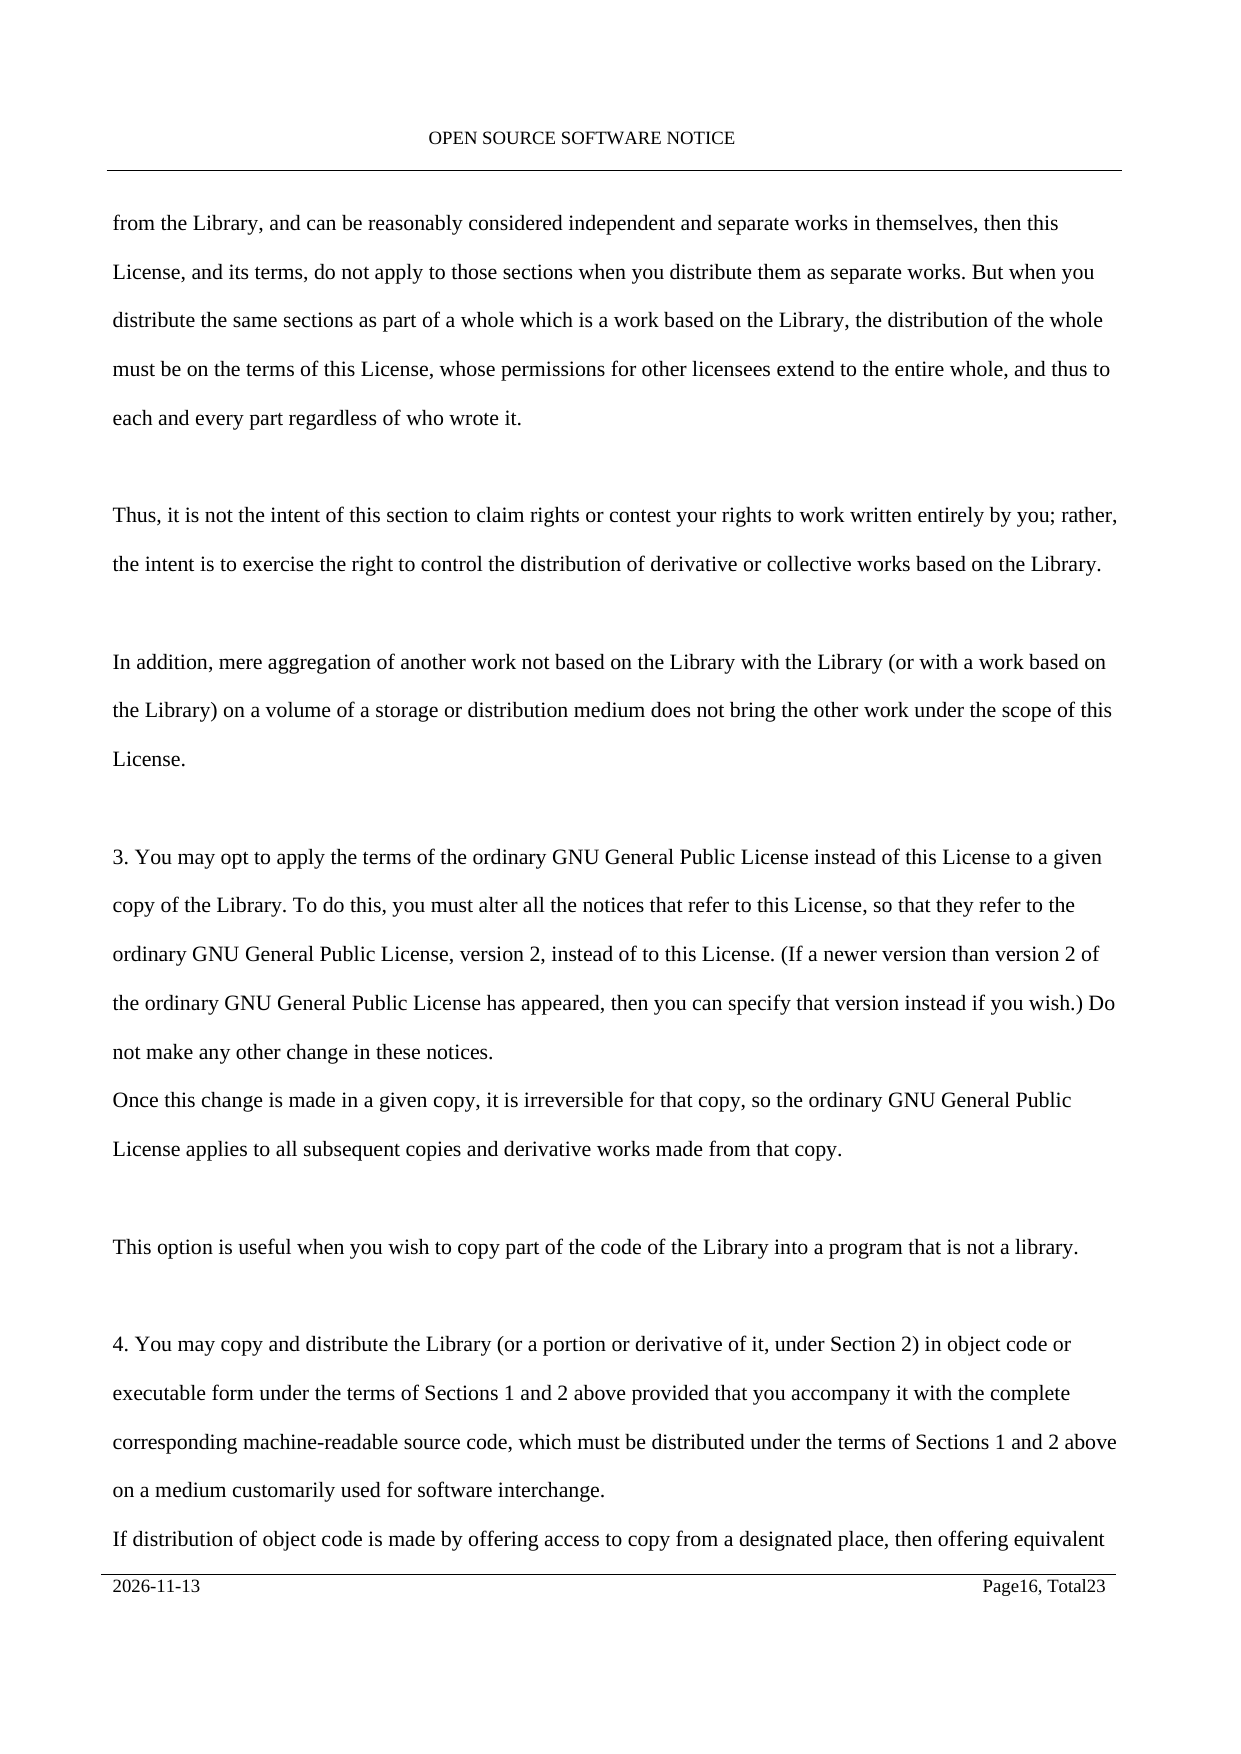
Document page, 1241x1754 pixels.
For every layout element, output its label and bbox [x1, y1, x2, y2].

text [112, 206, 1128, 1555]
